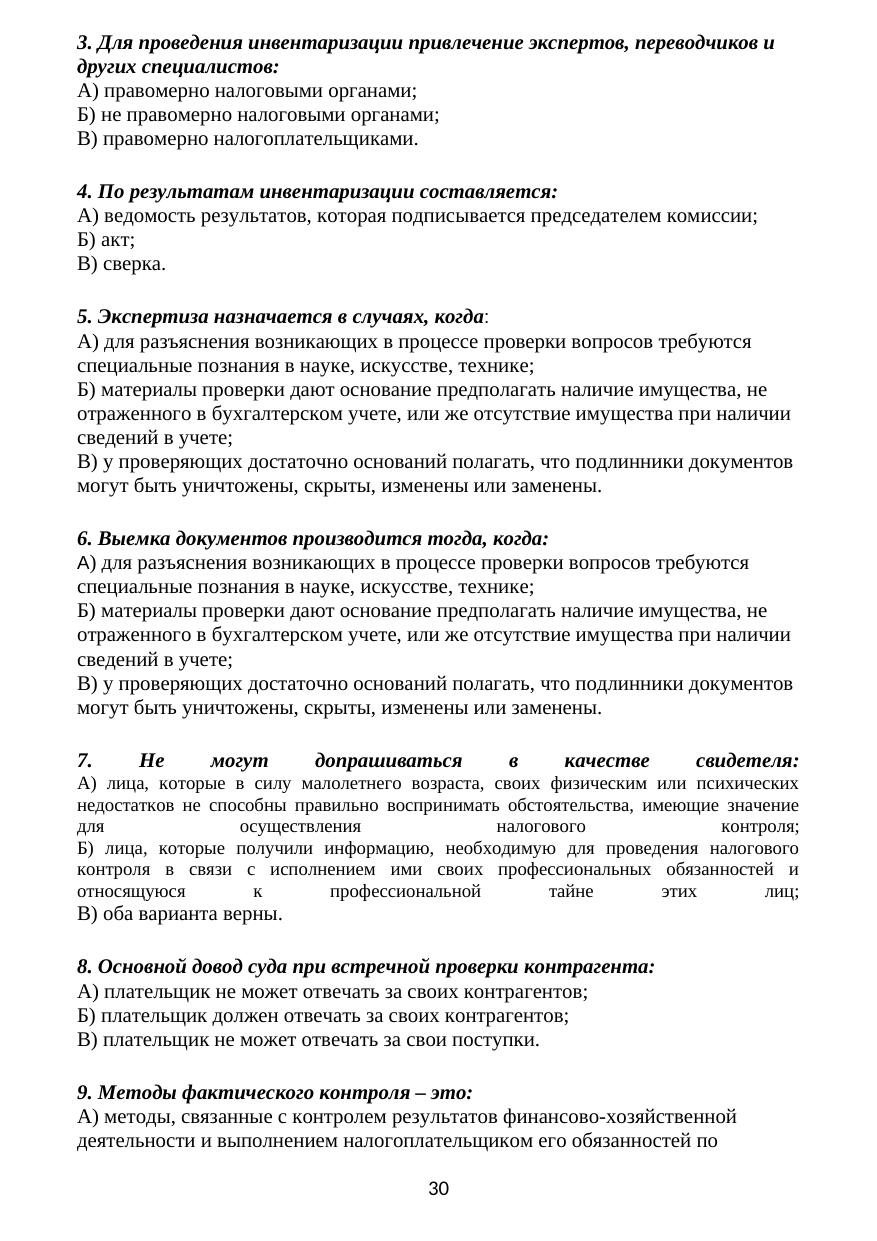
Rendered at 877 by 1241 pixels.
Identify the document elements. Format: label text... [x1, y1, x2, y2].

text 5. Экспертиза назначается в случаях, когда: А) для разъяснения возникающих в процессе проверки вопросов требуются специальные познания в науке, искусстве, технике; Б) материалы проверки дают основание предполагать наличие имущества, не отраженного в бухгалтерском учете, или же отсутствие имущества при наличии сведений в учете; В) у проверяющих достаточно оснований полагать, что подлинники документов могут быть уничтожены, скрыты, изменены или заменены. [77, 304, 800, 497]
text 7. Не могут допрашиваться в качестве свидетеля: А) лица, которые в силу малолетнего возраста, своих физическим или психических недостатков не способны правильно воспринимать обстоятельства, имеющие значение для осуществления налогового контроля; Б) лица, которые получили информацию, необходимую для проведения налогового контроля в связи с исполнением ими своих профессиональных обязанностей и относящуюся к профессиональной тайне этих лиц; В) оба варианта верны. [77, 748, 800, 925]
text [77, 1080, 800, 1152]
text 4. По результатам инвентаризации составляется: А) ведомость результатов, которая подписывается председателем комиссии; Б) акт; В) сверка. [77, 179, 800, 275]
text 8. Основной довод суда при встречной проверки контрагента: А) плательщик не может отвечать за своих контрагентов; Б) плательщик должен отвечать за своих контрагентов; В) плательщик не может отвечать за свои поступки. [77, 954, 800, 1051]
text 6. Выемка документов производится тогда, когда: А) для разъяснения возникающих в процессе проверки вопросов требуются специальные познания в науке, искусстве, технике; Б) материалы проверки дают основание предполагать наличие имущества, не отраженного в бухгалтерском учете, или же отсутствие имущества при наличии сведений в учете; В) у проверяющих достаточно оснований полагать, что подлинники документов могут быть уничтожены, скрыты, изменены или заменены. [77, 526, 800, 719]
text 3. Для проведения инвентаризации привлечение экспертов, переводчиков и других специалистов: А) правомерно налоговыми органами; Б) не правомерно налоговыми органами; В) правомерно налогоплательщиками. [77, 29, 800, 150]
